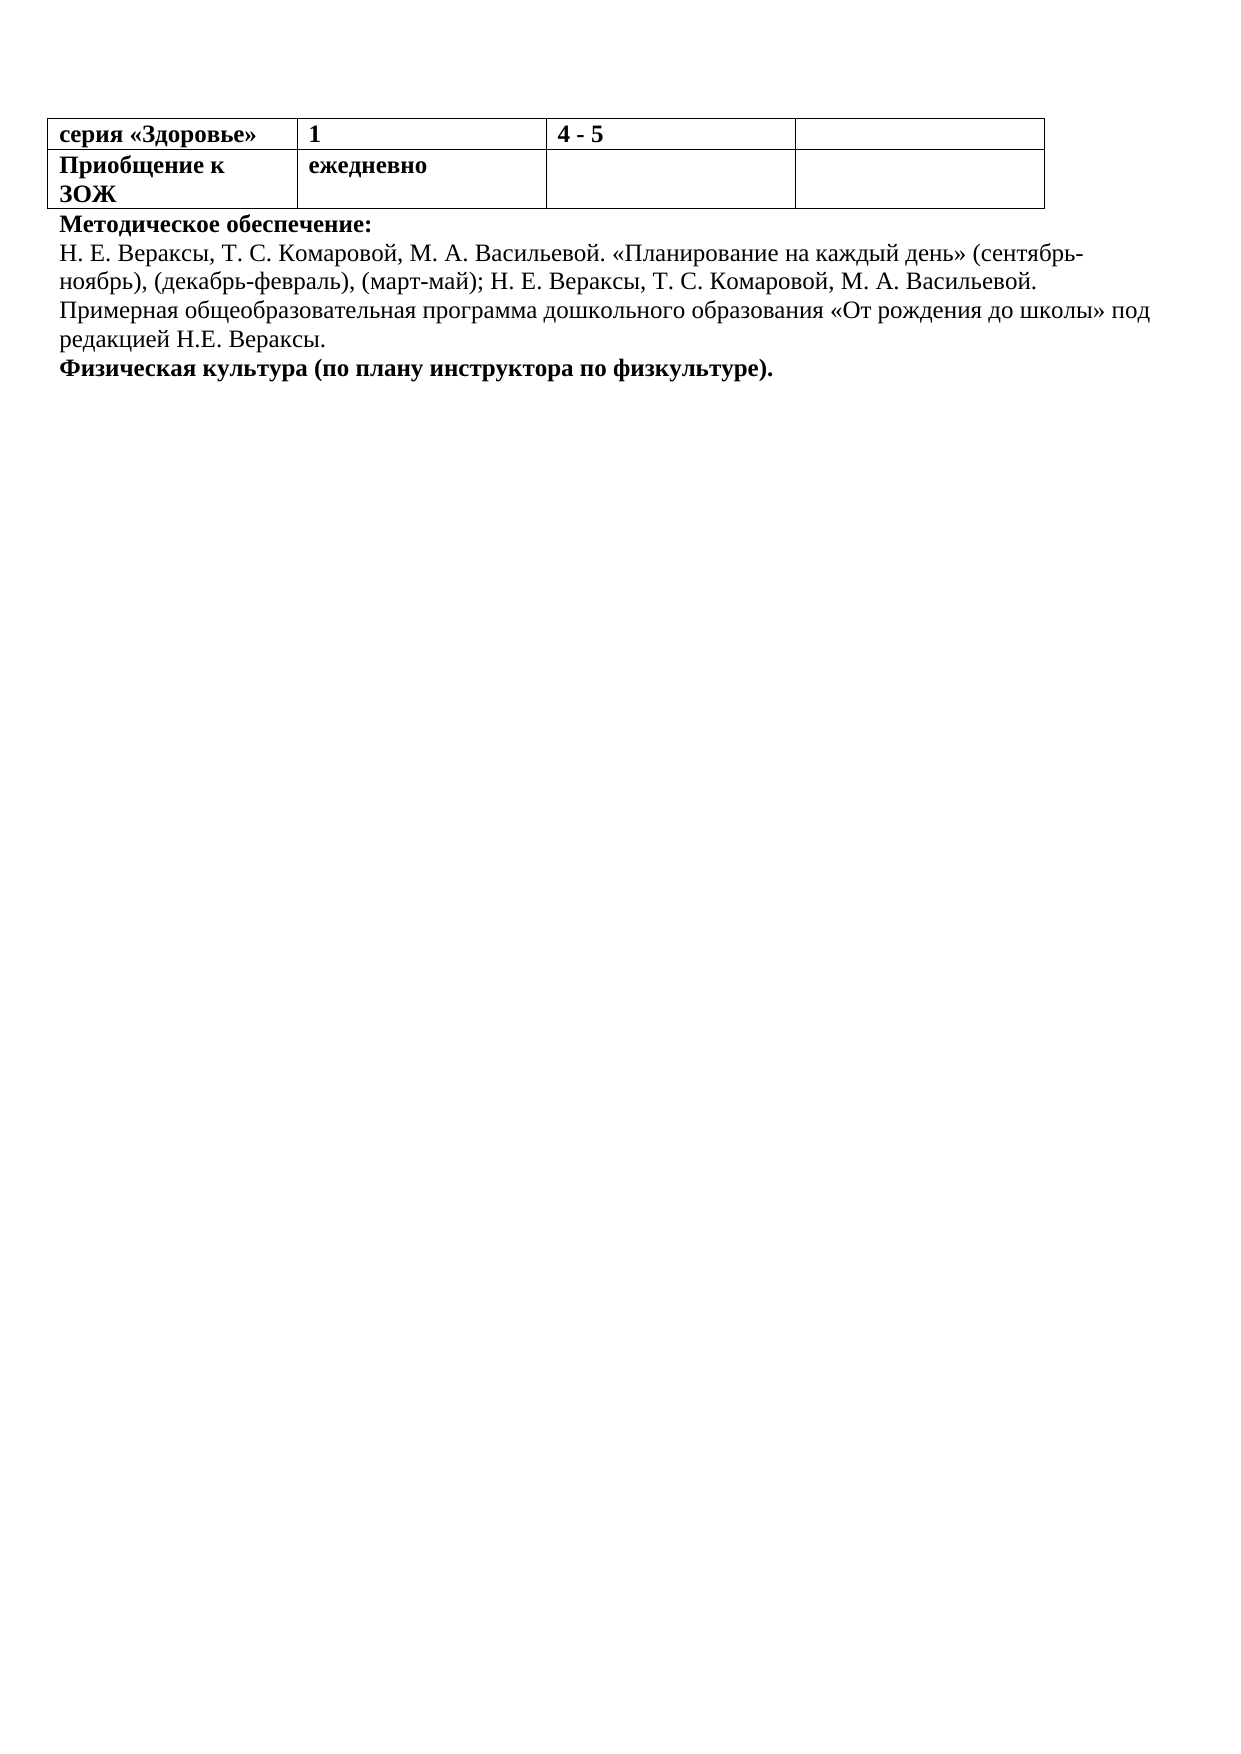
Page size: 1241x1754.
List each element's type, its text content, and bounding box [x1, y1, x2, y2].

text Н. Е. Вераксы, Т. С. Комаровой, М. А. Васильевой. «Планирование на каждый день» (сентябрь-ноябрь), (декабрь-февраль), (март-май); Н. Е. Вераксы, Т. С. Комаровой, М. А. Васильевой. [59, 238, 1152, 295]
text Физическая культура (по плану инструктора по физкультуре). [59, 353, 1152, 381]
table_cell ежедневно [298, 150, 546, 208]
table_cell [796, 150, 1044, 208]
table_cell серия «Здоровье» [48, 119, 297, 149]
text Методическое обеспечение: [59, 209, 1152, 238]
table_cell 1 [298, 119, 546, 149]
text Примерная общеобразовательная программа дошкольного образования «От рождения до школы» под редакцией Н.Е. Вераксы. [59, 295, 1152, 353]
table_cell [796, 119, 1044, 149]
table_cell Приобщение к ЗОЖ [48, 150, 297, 208]
table_cell [547, 150, 795, 208]
table_cell 4 - 5 [547, 119, 795, 149]
